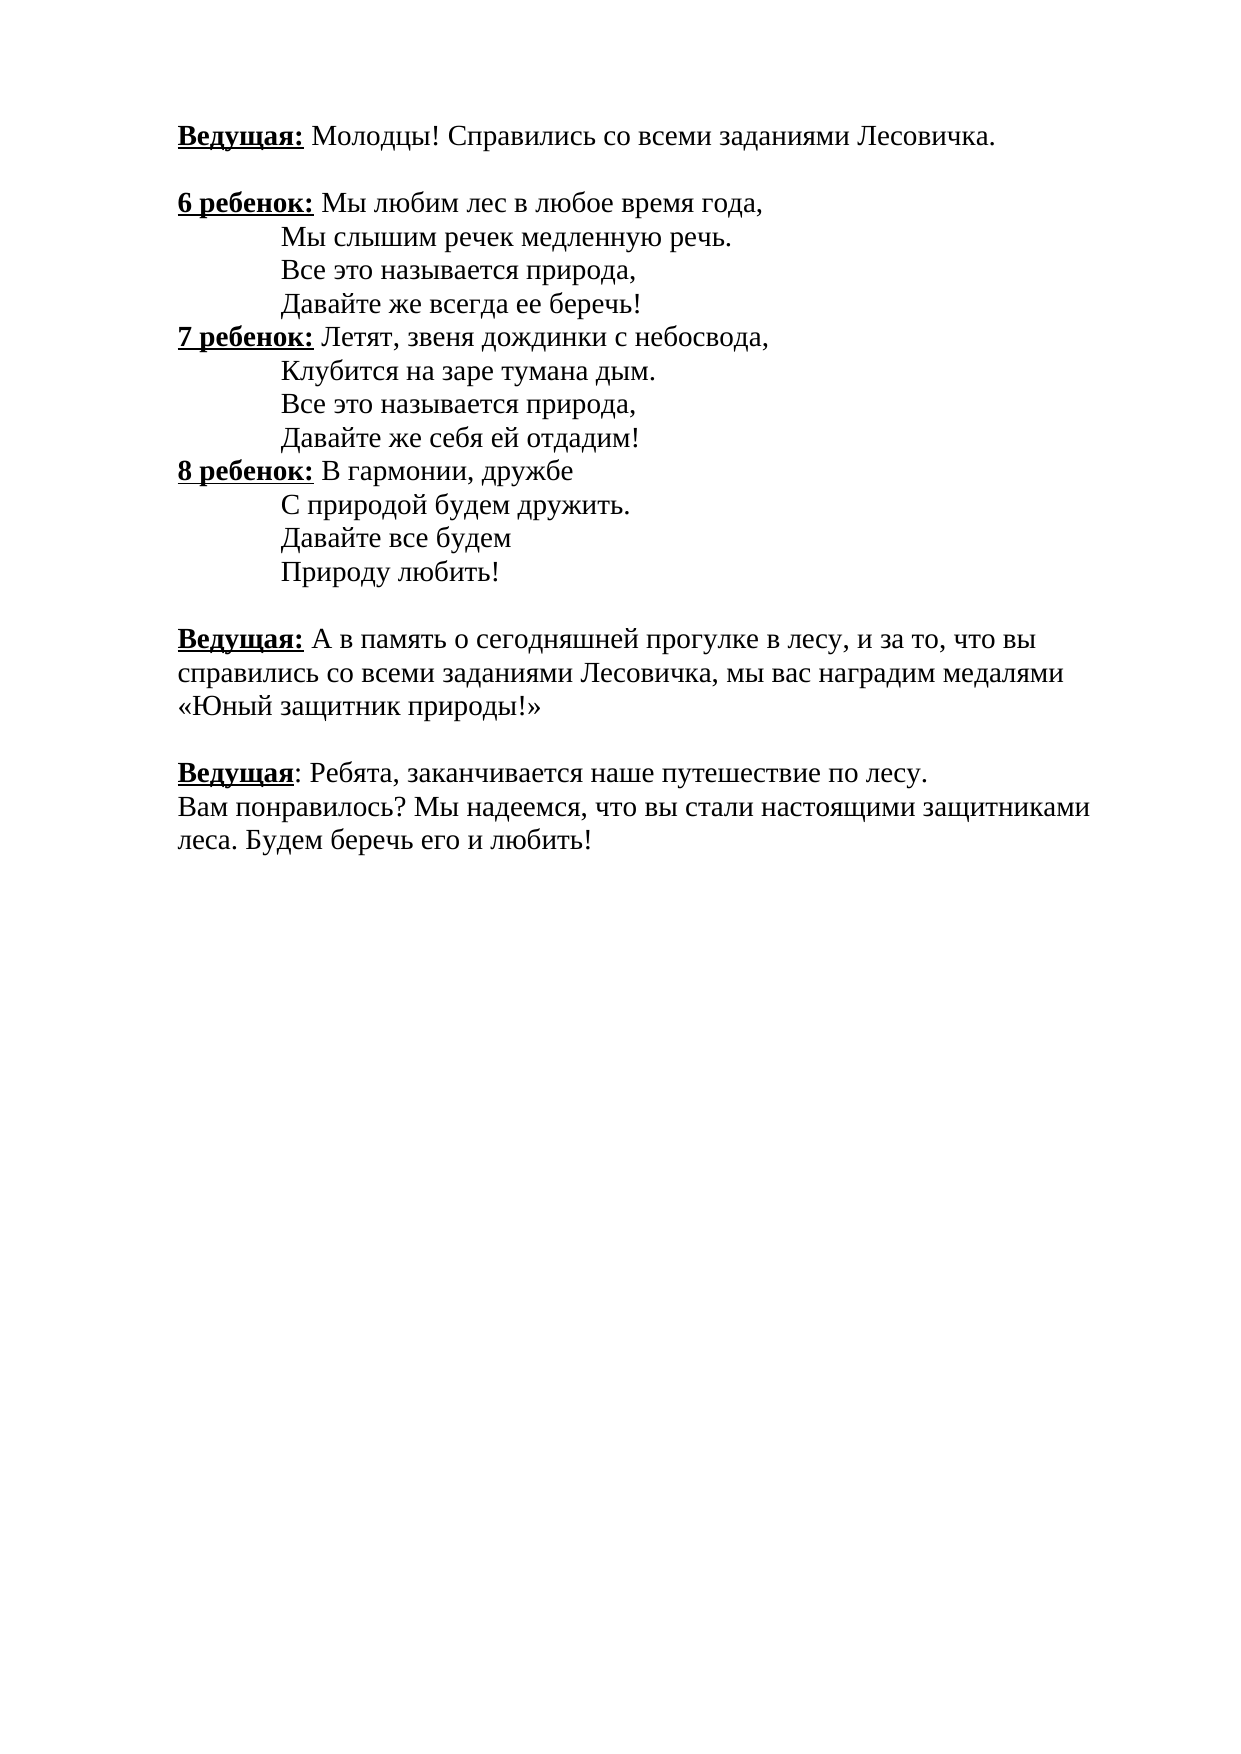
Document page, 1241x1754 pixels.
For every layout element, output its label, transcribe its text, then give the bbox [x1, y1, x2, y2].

text 8 ребенок: В гармонии, дружбе [177, 453, 1152, 487]
text Давайте же всегда ее беречь! [177, 286, 1152, 319]
text Ведущая: А в память о сегодняшней прогулке в лесу, и за то, что вы справились со всеми заданиями Лесовичка, мы вас наградим медалями «Юный защитник природы!» [177, 621, 1152, 722]
text Давайте все будем [177, 521, 1152, 554]
text 7 ребенок: Летят, звеня дождинки с небосвода, [177, 319, 1152, 353]
text С природой будем дружить. [177, 487, 1152, 521]
text 6 ребенок: Мы любим лес в любое время года, [177, 185, 1152, 219]
text Природу любить! [177, 554, 1152, 588]
text Ведущая: Ребята, заканчивается наше путешествие по лесу. [177, 755, 1152, 789]
text Вам понравилось? Мы надеемся, что вы стали настоящими защитниками леса. Будем беречь его и любить! [177, 789, 1152, 856]
text Мы слышим речек медленную речь. [177, 219, 1152, 252]
text Клубится на заре тумана дым. [177, 353, 1152, 386]
text Все это называется природа, [177, 386, 1152, 420]
text Все это называется природа, [177, 252, 1152, 286]
text Давайте же себя ей отдадим! [177, 420, 1152, 453]
text Ведущая: Молодцы! Справились со всеми заданиями Лесовичка. [177, 118, 1152, 152]
